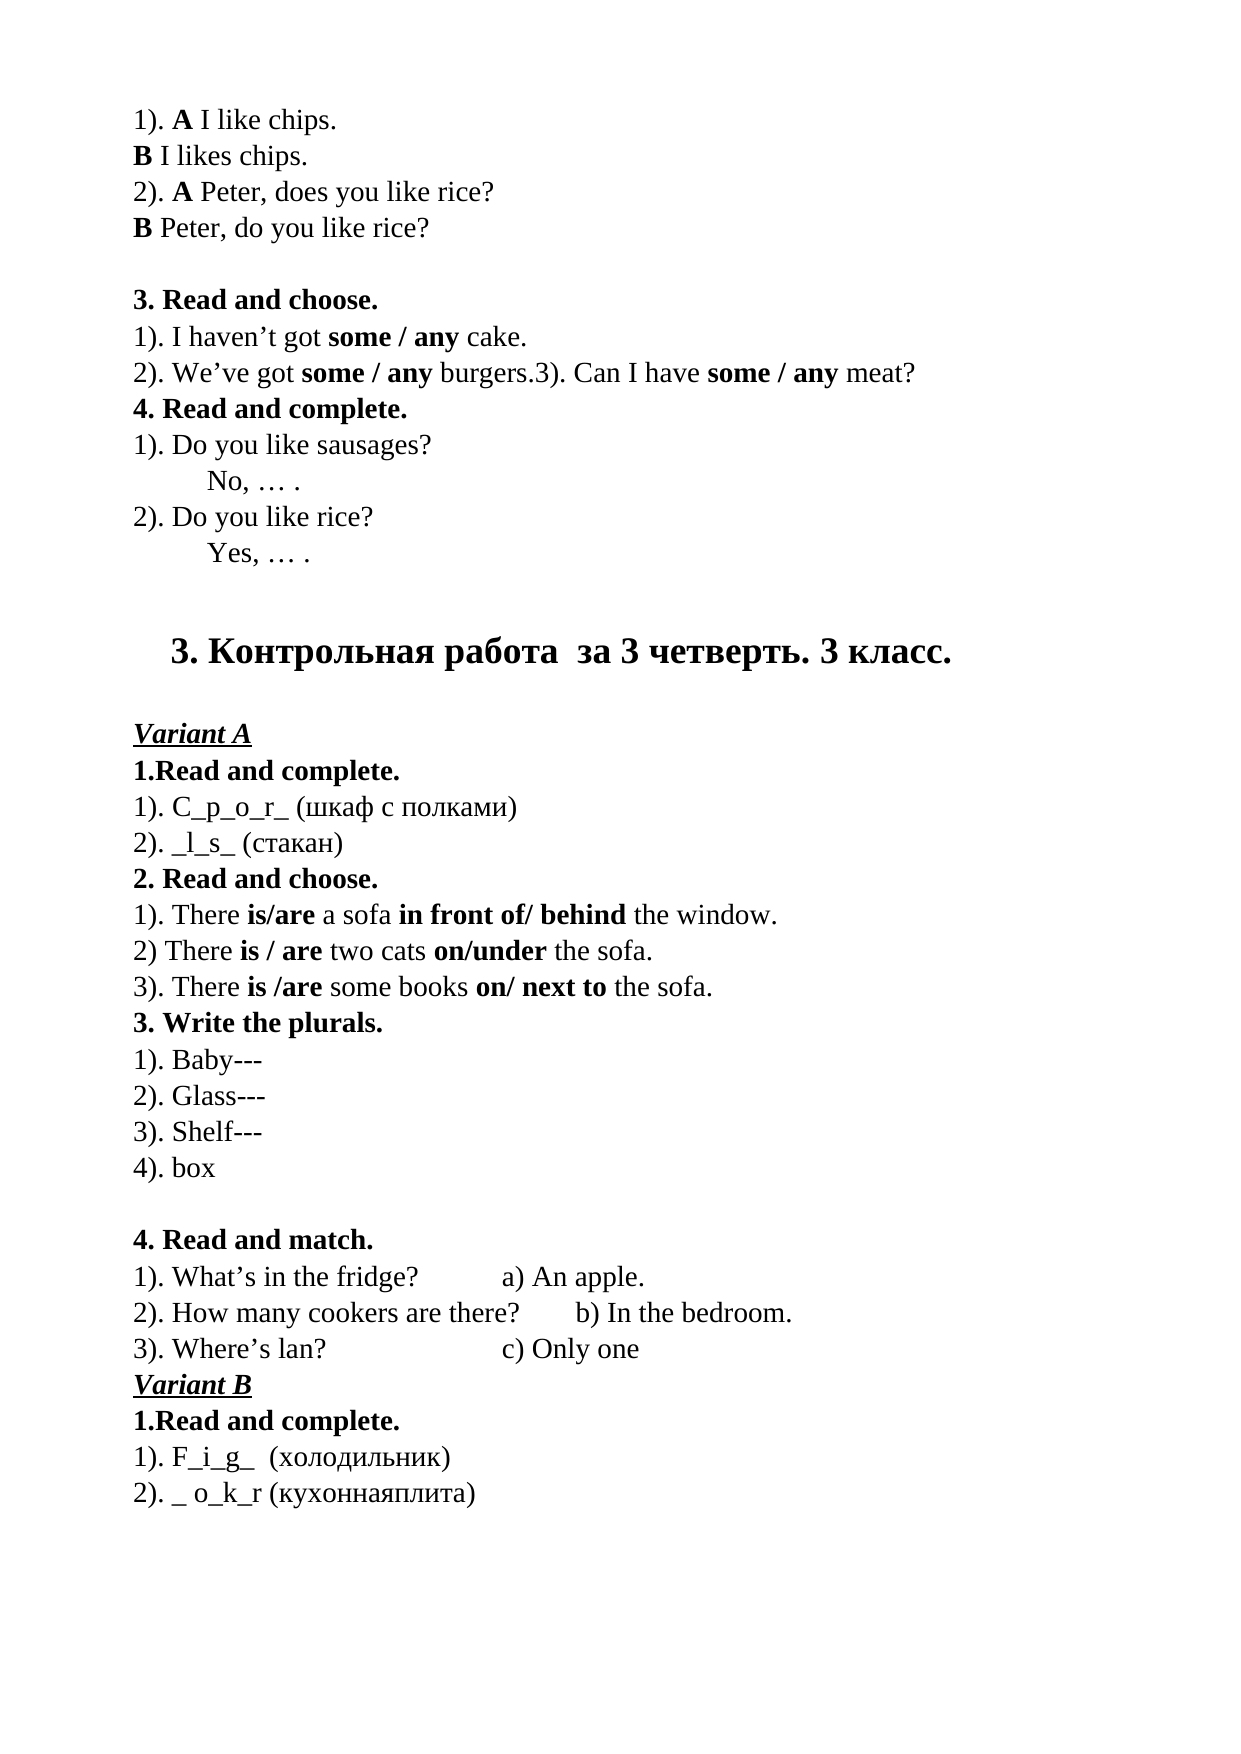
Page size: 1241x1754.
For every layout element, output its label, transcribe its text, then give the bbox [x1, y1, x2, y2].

text 2). _ o_k_r (кухоннаяплита) [133, 1476, 1152, 1509]
text 1). There is/are a sofa in front of/ behind the window. [133, 897, 1152, 931]
text 2). We’ve got some / any burgers.3). Can I have some / any meat? [133, 355, 1152, 388]
text 4. Read and match. [133, 1222, 1152, 1256]
text 1). Baby--- [133, 1042, 1152, 1075]
text 1). F_i_g_ (холодильник) [133, 1439, 1152, 1473]
text B I likes chips. [133, 138, 1152, 171]
text 3. Read and choose. [133, 282, 1152, 316]
text 1). Do you like sausages? [133, 427, 1152, 461]
text 1). I haven’t got some / any cake. [133, 319, 1152, 352]
text 3). Shelf--- [133, 1114, 1152, 1148]
text 2). A Peter, does you like rice? [133, 174, 1152, 208]
text 2. Read and choose. [133, 861, 1152, 894]
text 4. Read and complete. [133, 391, 1152, 424]
text 2). _l_s_ (стакан) [133, 825, 1152, 858]
text 1.Read and complete. [133, 753, 1152, 786]
text 4). box [133, 1150, 1152, 1184]
text 3. Write the plurals. [133, 1006, 1152, 1039]
text 3. Контрольная работа за 3 четверть. 3 класс. [170, 628, 1152, 672]
text 3). There is /are some books on/ next to the sofa. [133, 969, 1152, 1003]
text 2). How many cookers are there? b) In the bedroom. [133, 1295, 1152, 1328]
text Variant B [133, 1367, 1152, 1401]
text 1). What’s in the fridge? a) An apple. [133, 1259, 1152, 1292]
text Variant A [133, 716, 1152, 750]
text 2) There is / are two cats on/under the sofa. [133, 933, 1152, 967]
text 1). A I like chips. [133, 102, 1152, 135]
text 1.Read and complete. [133, 1403, 1152, 1437]
text Yes, … . [133, 536, 1152, 569]
text 2). Do you like rice? [133, 499, 1152, 533]
text 2). Glass--- [133, 1078, 1152, 1111]
text B Peter, do you like rice? [133, 210, 1152, 244]
text 3). Where’s lan? c) Only one [133, 1331, 1152, 1364]
text 1). C_p_o_r_ (шкаф с полками) [133, 789, 1152, 822]
text No, … . [133, 463, 1152, 497]
